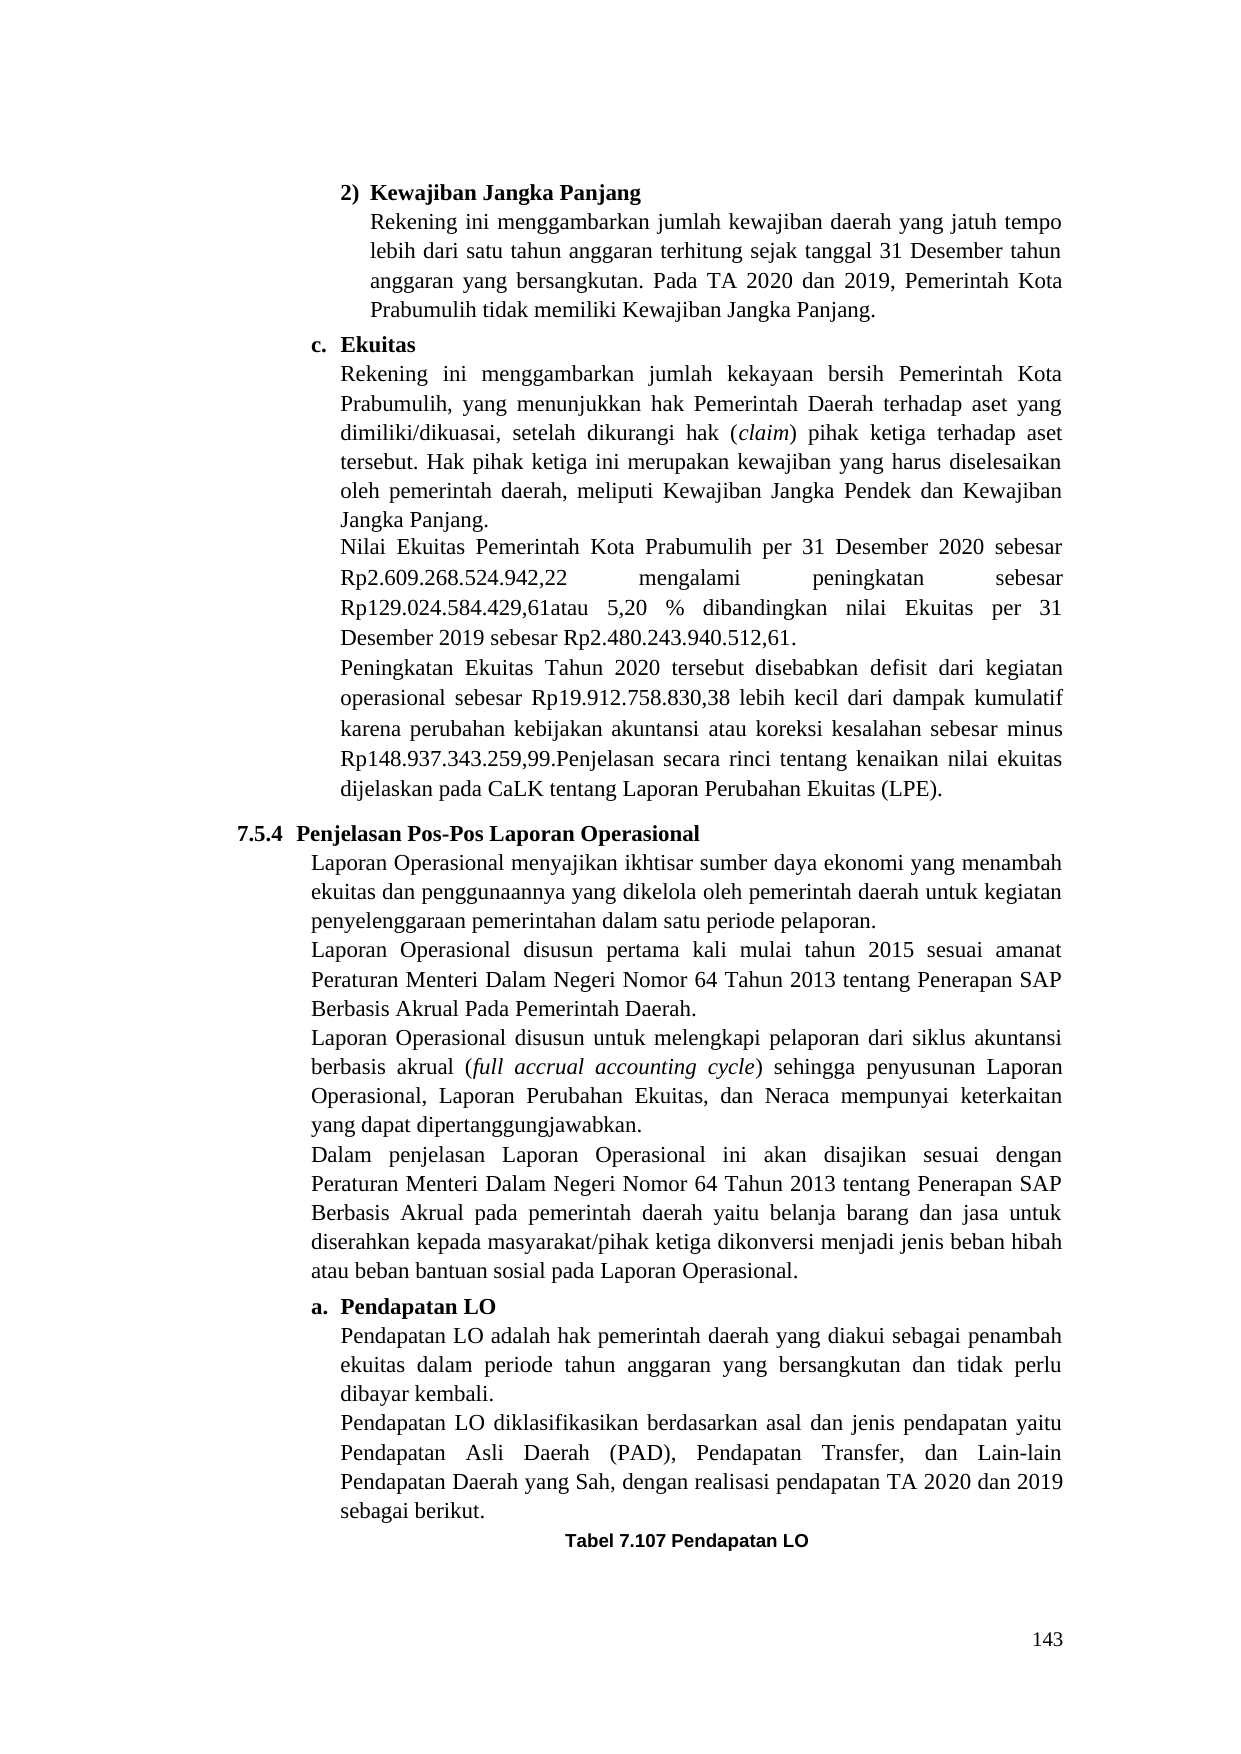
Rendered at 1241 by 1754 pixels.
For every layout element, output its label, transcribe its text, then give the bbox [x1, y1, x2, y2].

list Laporan Operasional menyajikan ikhtisar sumber daya ekonomi yang menambah ekuitas dan penggunaannya yang dikelola oleh pemerintah daerah untuk kegiatan penyelenggaraan pemerintahan dalam satu periode pelaporan. [311, 847, 1063, 934]
list Pendapatan LO adalah hak pemerintah daerah yang diakui sebagai penambah ekuitas dalam periode tahun anggaran yang bersangkutan dan tidak perlu dibayar kembali. [340, 1320, 1063, 1407]
list Kewajiban Jangka Panjang [340, 177, 1063, 206]
list Penjelasan Pos-Pos Laporan Operasional [237, 818, 1063, 847]
list Dalam penjelasan Laporan Operasional ini akan disajikan sesuai dengan Peraturan Menteri Dalam Negeri Nomor 64 Tahun 2013 tentang Penerapan SAP Berbasis Akrual pada pemerintah daerah yaitu belanja barang dan jasa untuk diserahkan kepada masyarakat/pihak ketiga dikonversi menjadi jenis beban hibah atau beban bantuan sosial pada Laporan Operasional. [311, 1139, 1063, 1284]
list Rekening ini menggambarkan jumlah kewajiban daerah yang jatuh tempo lebih dari satu tahun anggaran terhitung sejak tanggal 31 Desember tahun anggaran yang bersangkutan. Pada TA 2020 dan 2019, Pemerintah Kota Prabumulih tidak memiliki Kewajiban Jangka Panjang. [370, 206, 1063, 323]
list Pendapatan LO [311, 1291, 1063, 1320]
list Laporan Operasional disusun pertama kali mulai tahun 2015 sesuai amanat Peraturan Menteri Dalam Negeri Nomor 64 Tahun 2013 tentang Penerapan SAP Berbasis Akrual Pada Pemerintah Daerah. [311, 934, 1063, 1022]
list Rekening ini menggambarkan jumlah kekayaan bersih Pemerintah Kota Prabumulih, yang menunjukkan hak Pemerintah Daerah terhadap aset yang dimiliki/dikuasai, setelah dikurangi hak (claim) pihak ketiga terhadap aset tersebut. Hak pihak ketiga ini merupakan kewajiban yang harus diselesaikan oleh pemerintah daerah, meliputi Kewajiban Jangka Pendek dan Kewajiban Jangka Panjang. [340, 358, 1063, 533]
list Ekuitas [311, 329, 1063, 358]
list Peningkatan Ekuitas Tahun 2020 tersebut disebabkan defisit dari kegiatan operasional sebesar Rp19.912.758.830,38 lebih kecil dari dampak kumulatif karena perubahan kebijakan akuntansi atau koreksi kesalahan sebesar minus Rp148.937.343.259,99.Penjelasan secara rinci tentang kenaikan nilai ekuitas dijelaskan pada CaLK tentang Laporan Perubahan Ekuitas (LPE). [340, 654, 1063, 801]
list Nilai Ekuitas Pemerintah Kota Prabumulih per 31 Desember 2020 sebesar Rp2.609.268.524.942,22 mengalami peningkatan sebesar Rp129.024.584.429,61atau 5,20 % dibandingkan nilai Ekuitas per 31 Desember 2019 sebesar Rp2.480.243.940.512,61. [340, 533, 1063, 650]
list Pendapatan LO diklasifikasikan berdasarkan asal dan jenis pendapatan yaitu Pendapatan Asli Daerah (PAD), Pendapatan Transfer, dan Lain-lain Pendapatan Daerah yang Sah, dengan realisasi pendapatan TA 2020 dan 2019 sebagai berikut. [340, 1407, 1063, 1524]
text Tabel 7.107 Pendapatan LO [311, 1524, 1063, 1553]
list Laporan Operasional disusun untuk melengkapi pelaporan dari siklus akuntansi berbasis akrual (full accrual accounting cycle) sehingga penyusunan Laporan Operasional, Laporan Perubahan Ekuitas, dan Neraca mempunyai keterkaitan yang dapat dipertanggungjawabkan. [311, 1022, 1063, 1139]
